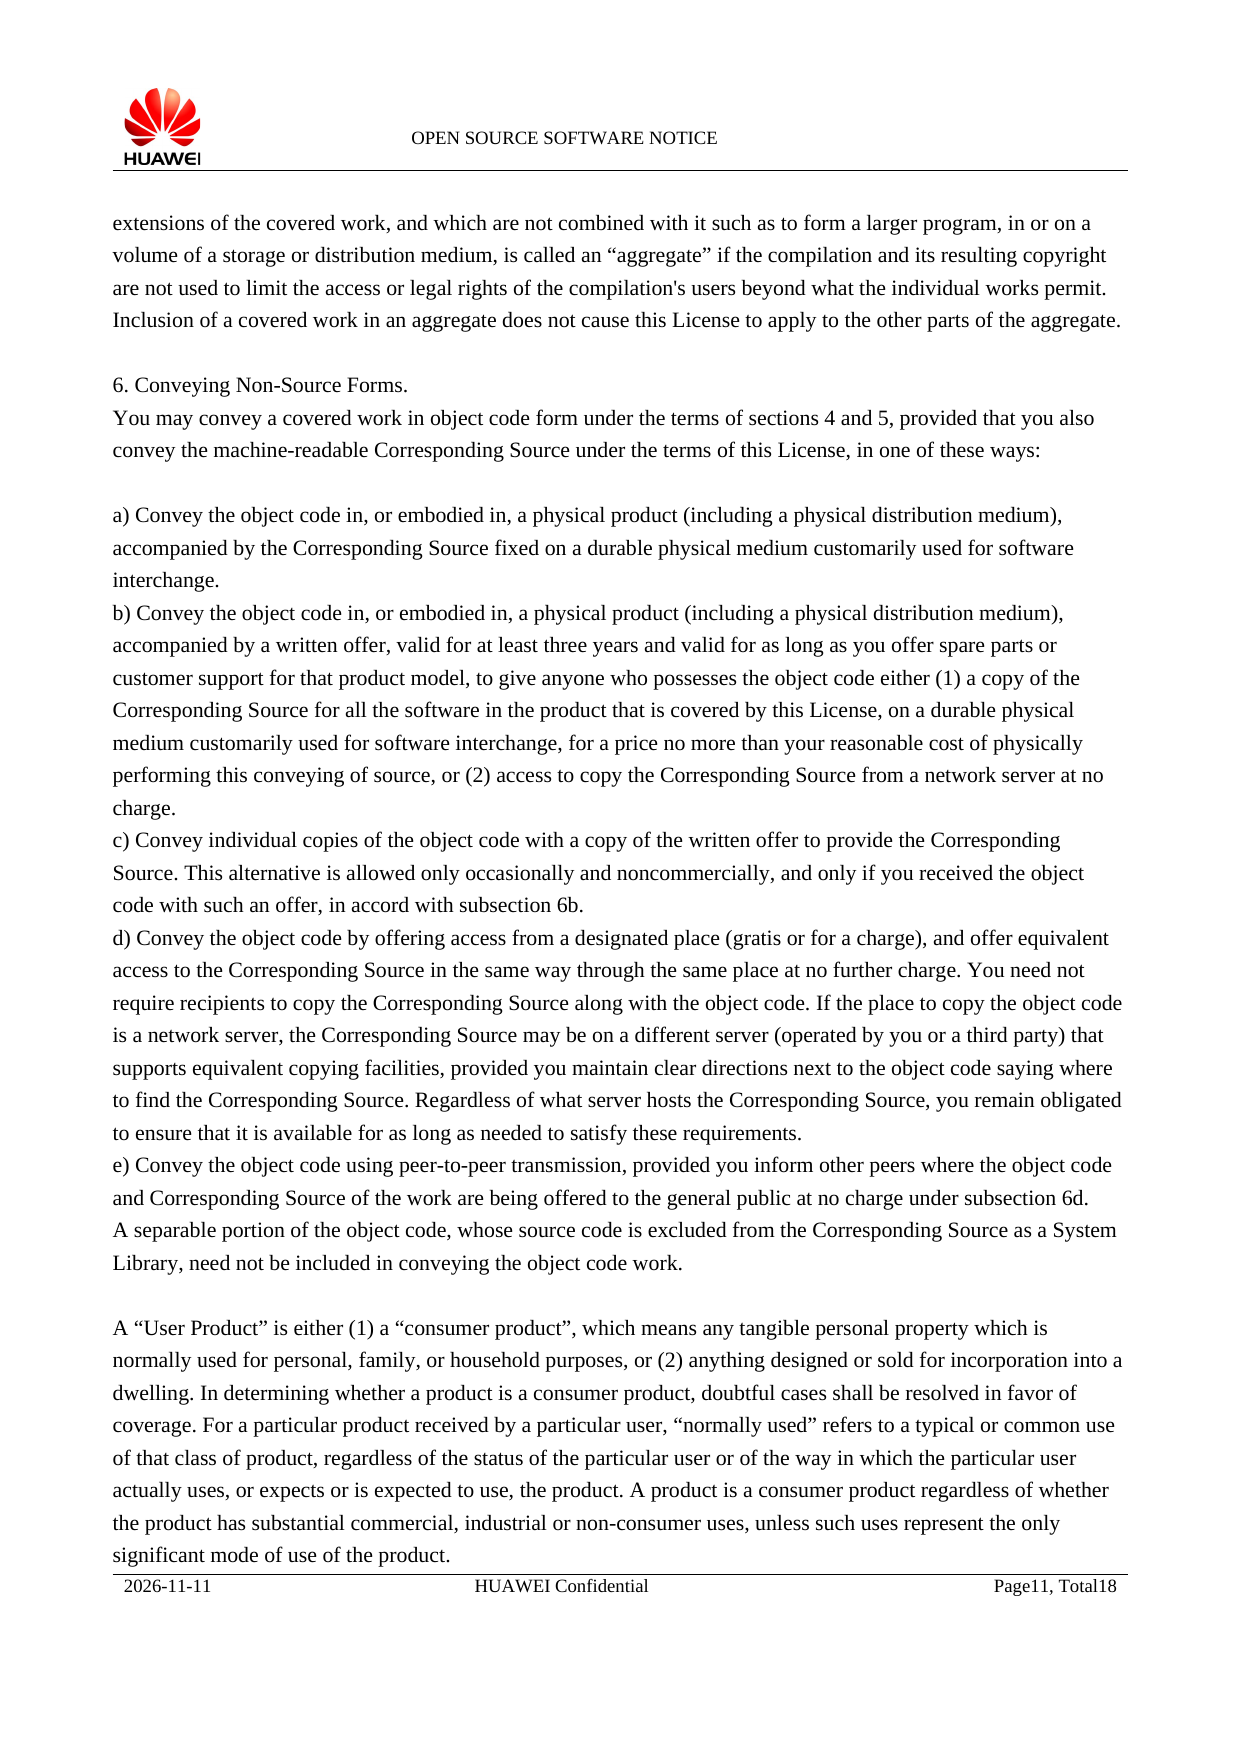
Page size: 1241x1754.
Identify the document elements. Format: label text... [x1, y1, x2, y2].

picture [124, 88, 201, 165]
